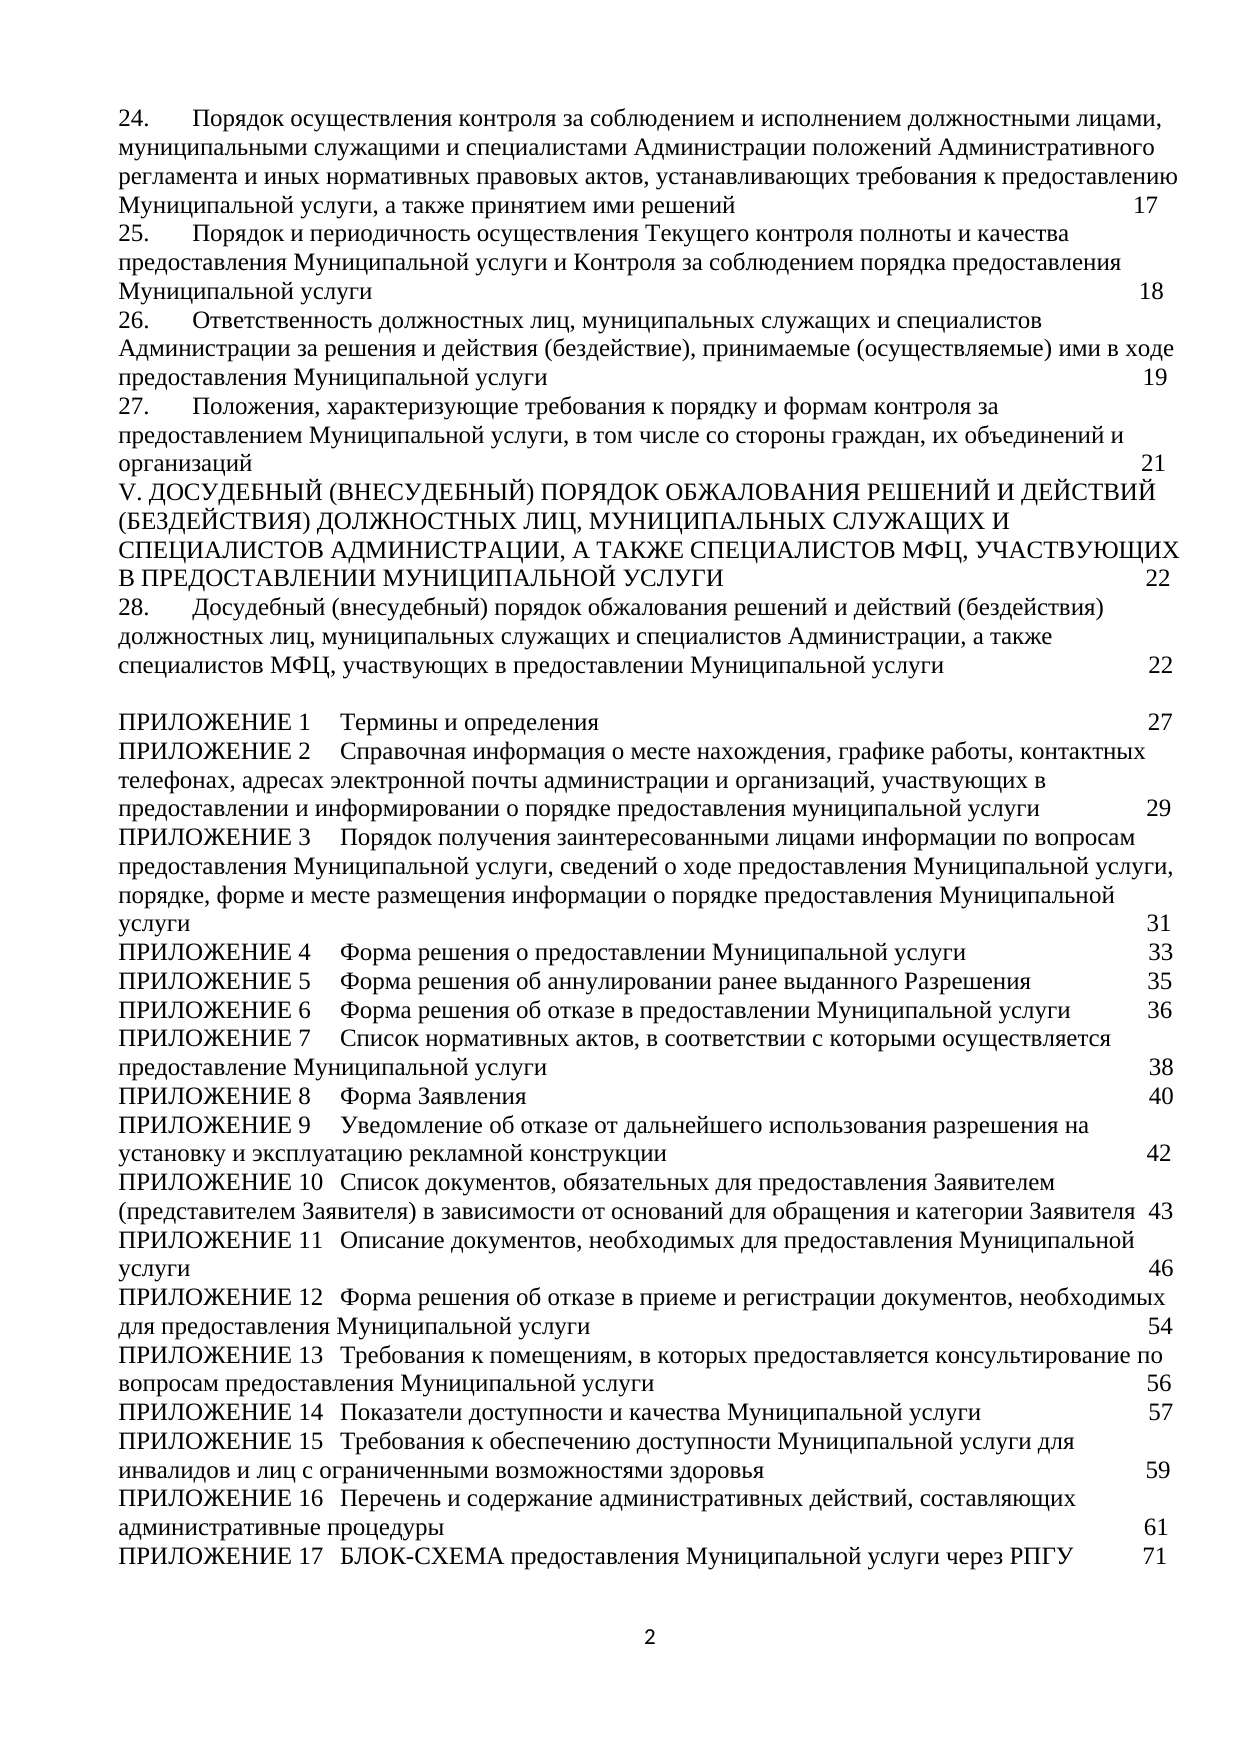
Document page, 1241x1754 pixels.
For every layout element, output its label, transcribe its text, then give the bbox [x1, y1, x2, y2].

text ПРИЛОЖЕНИЕ 17 БЛОК-СХЕМА предоставления Муниципальной услуги через РПГУ 71 [118, 1541, 1181, 1570]
text 26. Ответственность должностных лиц, муниципальных служащих и специалистов Администрации за решения и действия (бездействие), принимаемые (осуществляемые) ими в ходе предоставления Муниципальной услуги 19 [118, 305, 1181, 391]
text ПРИЛОЖЕНИЕ 3 Порядок получения заинтересованными лицами информации по вопросам предоставления Муниципальной услуги, сведений о ходе предоставления Муниципальной услуги, порядке, форме и месте размещения информации о порядке предоставления Муниципальной услуги 31 [118, 822, 1181, 937]
text ПРИЛОЖЕНИЕ 6 Форма решения об отказе в предоставлении Муниципальной услуги 36 [118, 995, 1181, 1023]
text ПРИЛОЖЕНИЕ 16 Перечень и содержание административных действий, составляющих административные процедуры 61 [118, 1483, 1181, 1541]
text ПРИЛОЖЕНИЕ 1 Термины и определения 27 [118, 707, 1181, 736]
text ПРИЛОЖЕНИЕ 15 Требования к обеспечению доступности Муниципальной услуги для инвалидов и лиц с ограниченными возможностями здоровья 59 [118, 1426, 1181, 1483]
text 27. Положения, характеризующие требования к порядку и формам контроля за предоставлением Муниципальной услуги, в том числе со стороны граждан, их объединений и организаций 21 [118, 391, 1181, 477]
text ПРИЛОЖЕНИЕ 13 Требования к помещениям, в которых предоставляется консультирование по вопросам предоставления Муниципальной услуги 56 [118, 1340, 1181, 1397]
text ПРИЛОЖЕНИЕ 12 Форма решения об отказе в приеме и регистрации документов, необходимых для предоставления Муниципальной услуги 54 [118, 1282, 1181, 1340]
text V. ДОСУДЕБНЫЙ (ВНЕСУДЕБНЫЙ) ПОРЯДОК ОБЖАЛОВАНИЯ РЕШЕНИЙ И ДЕЙСТВИЙ (БЕЗДЕЙСТВИЯ) ДОЛЖНОСТНЫХ ЛИЦ, МУНИЦИПАЛЬНЫХ СЛУЖАЩИХ И СПЕЦИАЛИСТОВ АДМИНИСТРАЦИИ, А ТАКЖЕ СПЕЦИАЛИСТОВ МФЦ, УЧАСТВУЮЩИХ В ПРЕДОСТАВЛЕНИИ МУНИЦИПАЛЬНОЙ УСЛУГИ 22 [118, 477, 1181, 592]
text 24. Порядок осуществления контроля за соблюдением и исполнением должностными лицами, муниципальными служащими и специалистами Администрации положений Административного регламента и иных нормативных правовых актов, устанавливающих требования к предоставлению Муниципальной услуги, а также принятием ими решений 17 [118, 103, 1181, 218]
text ПРИЛОЖЕНИЕ 9 Уведомление об отказе от дальнейшего использования разрешения на установку и эксплуатацию рекламной конструкции 42 [118, 1110, 1181, 1167]
text ПРИЛОЖЕНИЕ 7 Список нормативных актов, в соответствии с которыми осуществляется предоставление Муниципальной услуги 38 [118, 1023, 1181, 1081]
text ПРИЛОЖЕНИЕ 14 Показатели доступности и качества Муниципальной услуги 57 [118, 1397, 1181, 1426]
text 28. Досудебный (внесудебный) порядок обжалования решений и действий (бездействия) должностных лиц, муниципальных служащих и специалистов Администрации, а также специалистов МФЦ, участвующих в предоставлении Муниципальной услуги 22 [118, 592, 1181, 678]
text ПРИЛОЖЕНИЕ 2 Справочная информация о месте нахождения, графике работы, контактных телефонах, адресах электронной почты администрации и организаций, участвующих в предоставлении и информировании о порядке предоставления муниципальной услуги 29 [118, 736, 1181, 822]
text ПРИЛОЖЕНИЕ 8 Форма Заявления 40 [118, 1081, 1181, 1110]
text ПРИЛОЖЕНИЕ 4 Форма решения о предоставлении Муниципальной услуги 33 [118, 937, 1181, 966]
text 25. Порядок и периодичность осуществления Текущего контроля полноты и качества предоставления Муниципальной услуги и Контроля за соблюдением порядка предоставления Муниципальной услуги 18 [118, 218, 1181, 305]
text ПРИЛОЖЕНИЕ 5 Форма решения об аннулировании ранее выданного Разрешения 35 [118, 966, 1181, 995]
text ПРИЛОЖЕНИЕ 10 Список документов, обязательных для предоставления Заявителем (представителем Заявителя) в зависимости от оснований для обращения и категории Заявителя 43 [118, 1167, 1181, 1225]
text ПРИЛОЖЕНИЕ 11 Описание документов, необходимых для предоставления Муниципальной услуги 46 [118, 1225, 1181, 1282]
